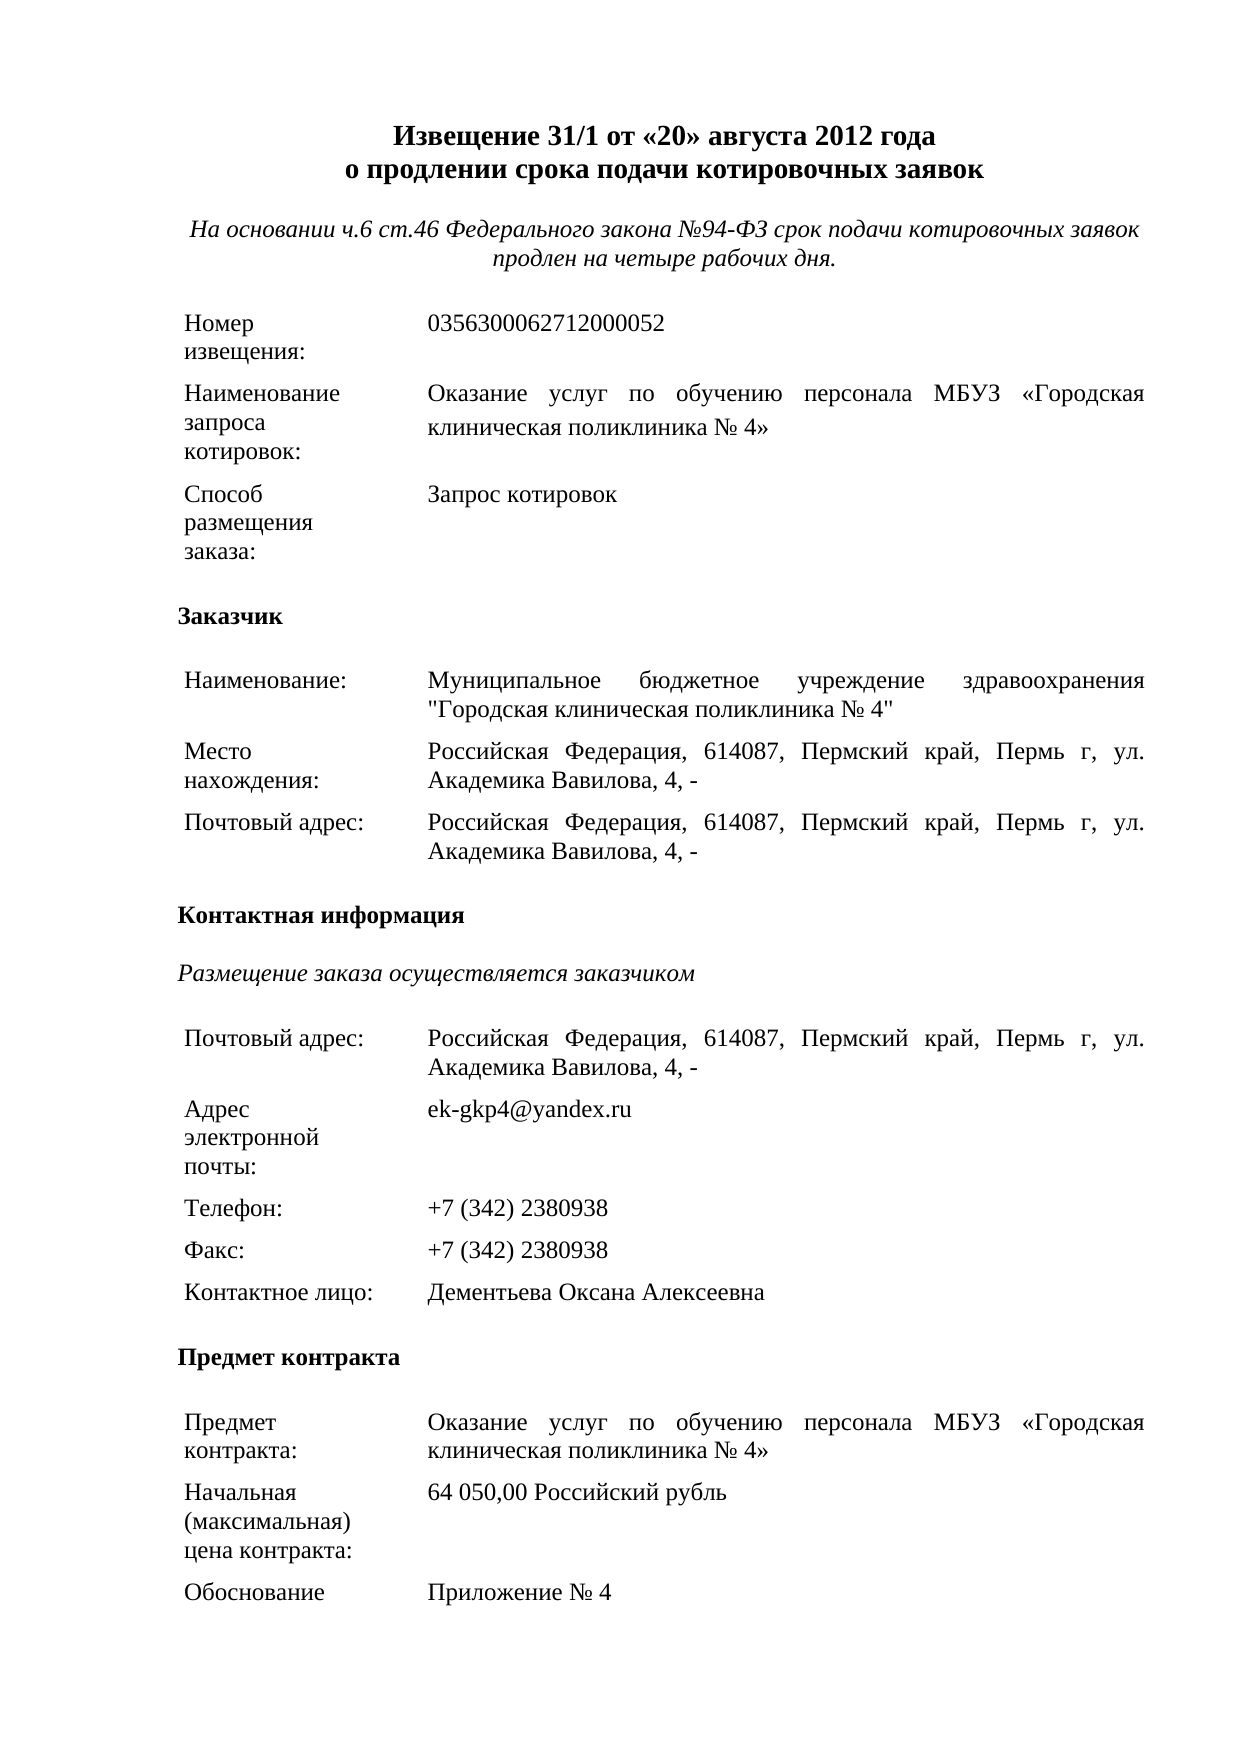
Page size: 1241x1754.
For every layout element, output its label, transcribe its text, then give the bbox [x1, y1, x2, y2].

text Извещение 31/1 от «20» августа 2012 года [177, 118, 1152, 152]
text На основании ч.6 ст.46 Федерального закона №94-ФЗ срок подачи котировочных заявок продлен на четыре рабочих дня. [177, 214, 1152, 272]
table_cell Оказание услуг по обучению персонала МБУЗ «Городская клиническая поликлиника № 4» [421, 372, 1152, 472]
table_cell Адрес электронной почты: [177, 1087, 421, 1187]
table_cell Наименование запроса котировок: [177, 372, 421, 472]
table_cell Российская Федерация, 614087, Пермский край, Пермь г, ул. Академика Вавилова, 4, - [421, 730, 1152, 800]
table_cell +7 (342) 2380938 [421, 1187, 1152, 1229]
table_cell +7 (342) 2380938 [421, 1229, 1152, 1271]
text Размещение заказа осуществляется заказчиком [177, 958, 1152, 987]
table_header Номер извещения: [177, 301, 421, 372]
table_cell ek-gkp4@yandex.ru [421, 1087, 1152, 1187]
table_cell Почтовый адрес: [177, 800, 421, 871]
table_cell 64 050,00 Российский рубль [421, 1471, 1152, 1570]
table_cell Приложение № 4 [421, 1570, 1152, 1612]
text Заказчик [177, 601, 1152, 629]
table_header Муниципальное бюджетное учреждение здравоохранения "Городская клиническая поликлиника № 4" [421, 659, 1152, 729]
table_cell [177, 1570, 421, 1612]
table_cell Начальная (максимальная) цена контракта: [177, 1471, 421, 1570]
table_header Предмет контракта: [177, 1400, 421, 1471]
text Контактная информация [177, 900, 1152, 929]
table_header Почтовый адрес: [177, 1016, 421, 1087]
table_header Российская Федерация, 614087, Пермский край, Пермь г, ул. Академика Вавилова, 4, - [421, 1016, 1152, 1087]
table_cell Запрос котировок [421, 472, 1152, 572]
table_cell Место нахождения: [177, 730, 421, 800]
table_header Оказание услуг по обучению персонала МБУЗ «Городская клиническая поликлиника № 4» [421, 1400, 1152, 1471]
table_cell Контактное лицо: [177, 1271, 421, 1313]
text Предмет контракта [177, 1342, 1152, 1371]
table_header 0356300062712000052 [421, 301, 1152, 372]
table_cell Телефон: [177, 1187, 421, 1229]
table_header Наименование: [177, 659, 421, 729]
table_cell Факс: [177, 1229, 421, 1271]
text о продлении срока подачи котировочных заявок [177, 152, 1152, 185]
table_cell Российская Федерация, 614087, Пермский край, Пермь г, ул. Академика Вавилова, 4, - [421, 800, 1152, 871]
table_cell Способ размещения заказа: [177, 472, 421, 572]
table_cell Дементьева Оксана Алексеевна [421, 1271, 1152, 1313]
